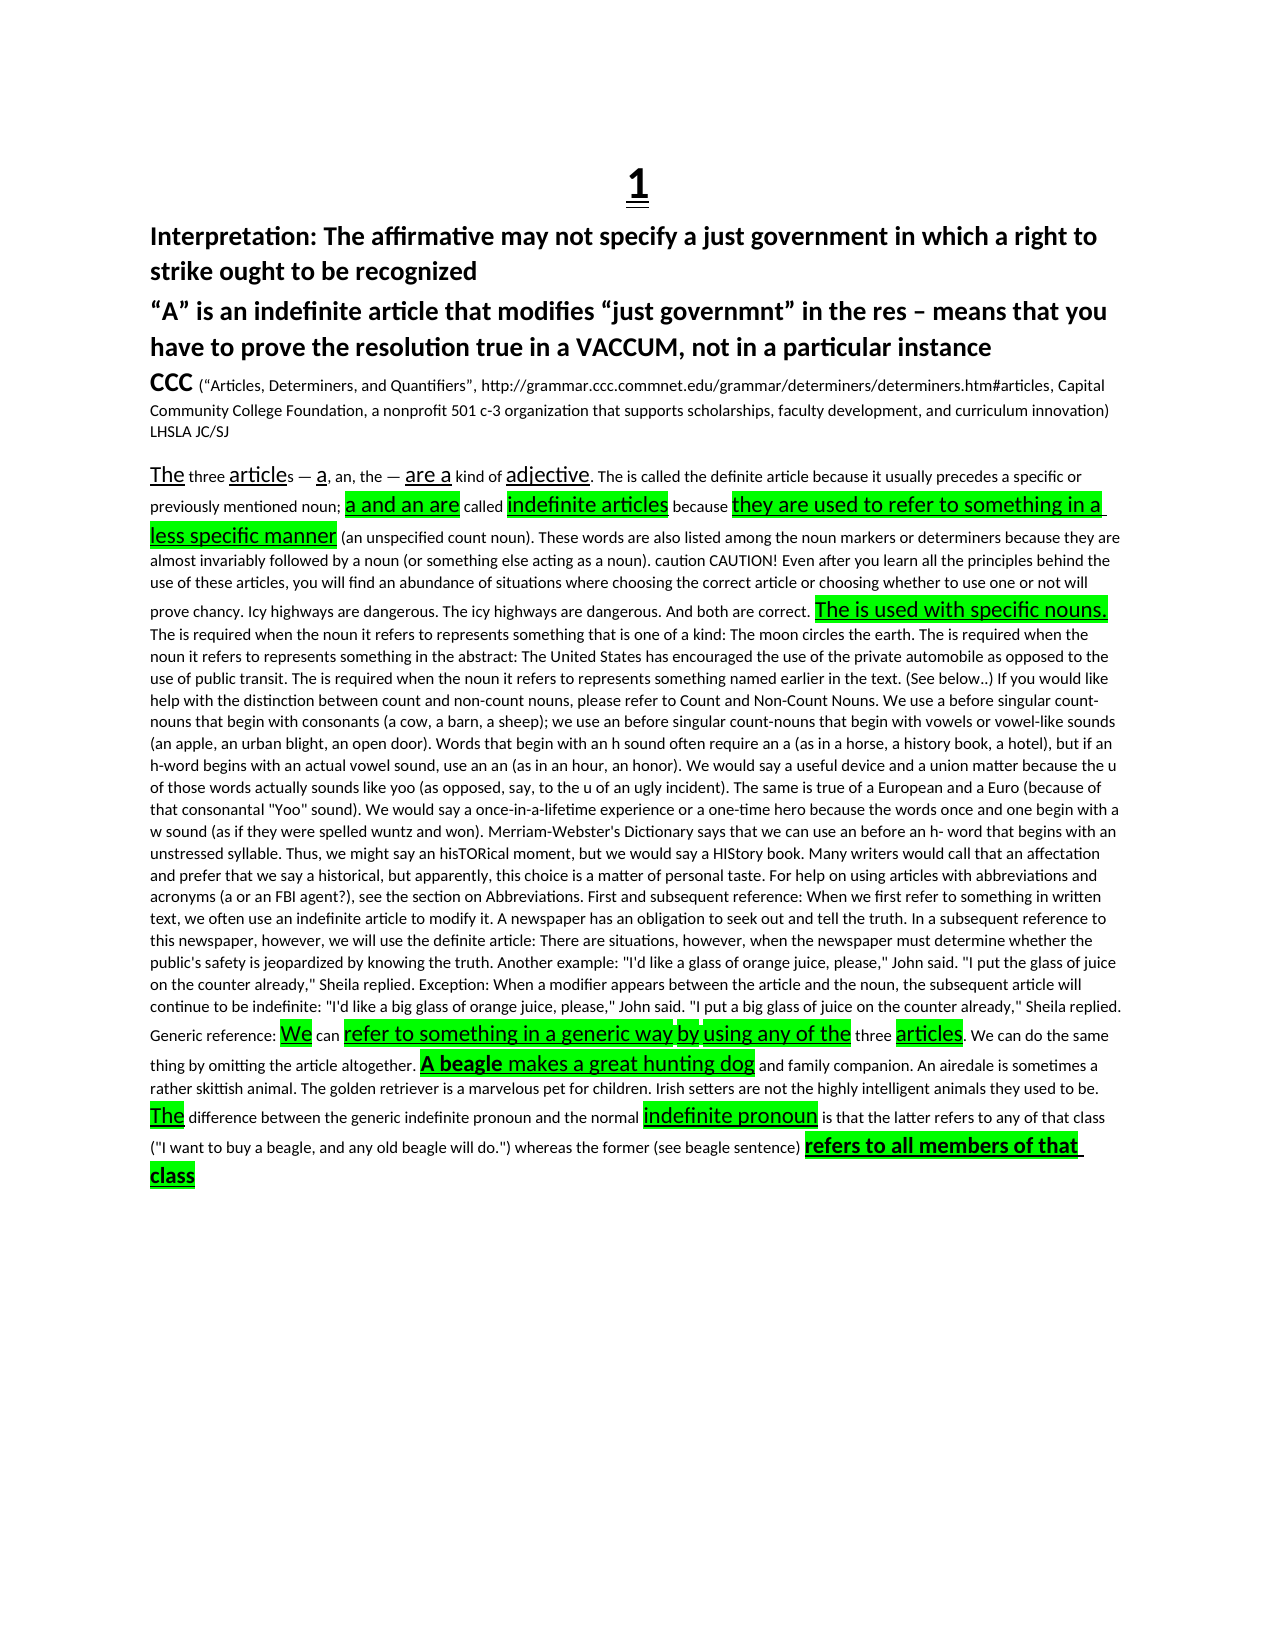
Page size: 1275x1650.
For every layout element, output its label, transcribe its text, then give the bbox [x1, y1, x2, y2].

subtitle “A” is an indefinite article that modifies “just governmnt” in the res – means that you have to prove the resolution true in a VACCUM, not in a particular instance [150, 294, 1125, 363]
subtitle 1 [150, 154, 1125, 210]
subtitle Interpretation: The affirmative may not specify a just government in which a right to strike ought to be recognized [150, 219, 1125, 287]
text CCC (“Articles, Determiners, and Quantifiers”, http://grammar.ccc.commnet.edu/grammar/determiners/determiners.htm#articles, Capital Community College Foundation, a nonprofit 501 c-3 organization that supports scholarships, faculty development, and curriculum innovation) LHSLA JC/SJ [150, 365, 1125, 442]
text The three articles — a, an, the — are a kind of adjective. The is called the definite article because it usually precedes a specific or previously mentioned noun; a and an are called indefinite articles because they are used to refer to something in a less specific manner (an unspecified count noun). These words are also listed among the noun markers or determiners because they are almost invariably followed by a noun (or something else acting as a noun). caution CAUTION! Even after you learn all the principles behind the use of these articles, you will find an abundance of situations where choosing the correct article or choosing whether to use one or not will prove chancy. Icy highways are dangerous. The icy highways are dangerous. And both are correct. The is used with specific nouns. The is required when the noun it refers to represents something that is one of a kind: The moon circles the earth. The is required when the noun it refers to represents something in the abstract: The United States has encouraged the use of the private automobile as opposed to the use of public transit. The is required when the noun it refers to represents something named earlier in the text. (See below..) If you would like help with the distinction between count and non-count nouns, please refer to Count and Non-Count Nouns. We use a before singular count-nouns that begin with consonants (a cow, a barn, a sheep); we use an before singular count-nouns that begin with vowels or vowel-like sounds (an apple, an urban blight, an open door). Words that begin with an h sound often require an a (as in a horse, a history book, a hotel), but if an h-word begins with an actual vowel sound, use an an (as in an hour, an honor). We would say a useful device and a union matter because the u of those words actually sounds like yoo (as opposed, say, to the u of an ugly incident). The same is true of a European and a Euro (because of that consonantal "Yoo" sound). We would say a once-in-a-lifetime experience or a one-time hero because the words once and one begin with a w sound (as if they were spelled wuntz and won). Merriam-Webster's Dictionary says that we can use an before an h- word that begins with an unstressed syllable. Thus, we might say an hisTORical moment, but we would say a HIStory book. Many writers would call that an affectation and prefer that we say a historical, but apparently, this choice is a matter of personal taste. For help on using articles with abbreviations and acronyms (a or an FBI agent?), see the section on Abbreviations. First and subsequent reference: When we first refer to something in written text, we often use an indefinite article to modify it. A newspaper has an obligation to seek out and tell the truth. In a subsequent reference to this newspaper, however, we will use the definite article: There are situations, however, when the newspaper must determine whether the public's safety is jeopardized by knowing the truth. Another example: "I'd like a glass of orange juice, please," John said. "I put the glass of juice on the counter already," Sheila replied. Exception: When a modifier appears between the article and the noun, the subsequent article will continue to be indefinite: "I'd like a big glass of orange juice, please," John said. "I put a big glass of juice on the counter already," Sheila replied. Generic reference: We can refer to something in a generic way by using any of the three articles. We can do the same thing by omitting the article altogether. A beagle makes a great hunting dog and family companion. An airedale is sometimes a rather skittish animal. The golden retriever is a marvelous pet for children. Irish setters are not the highly intelligent animals they used to be. The difference between the generic indefinite pronoun and the normal indefinite pronoun is that the latter refers to any of that class ("I want to buy a beagle, and any old beagle will do.") whereas the former (see beagle sentence) refers to all members of that class [150, 460, 1125, 1189]
